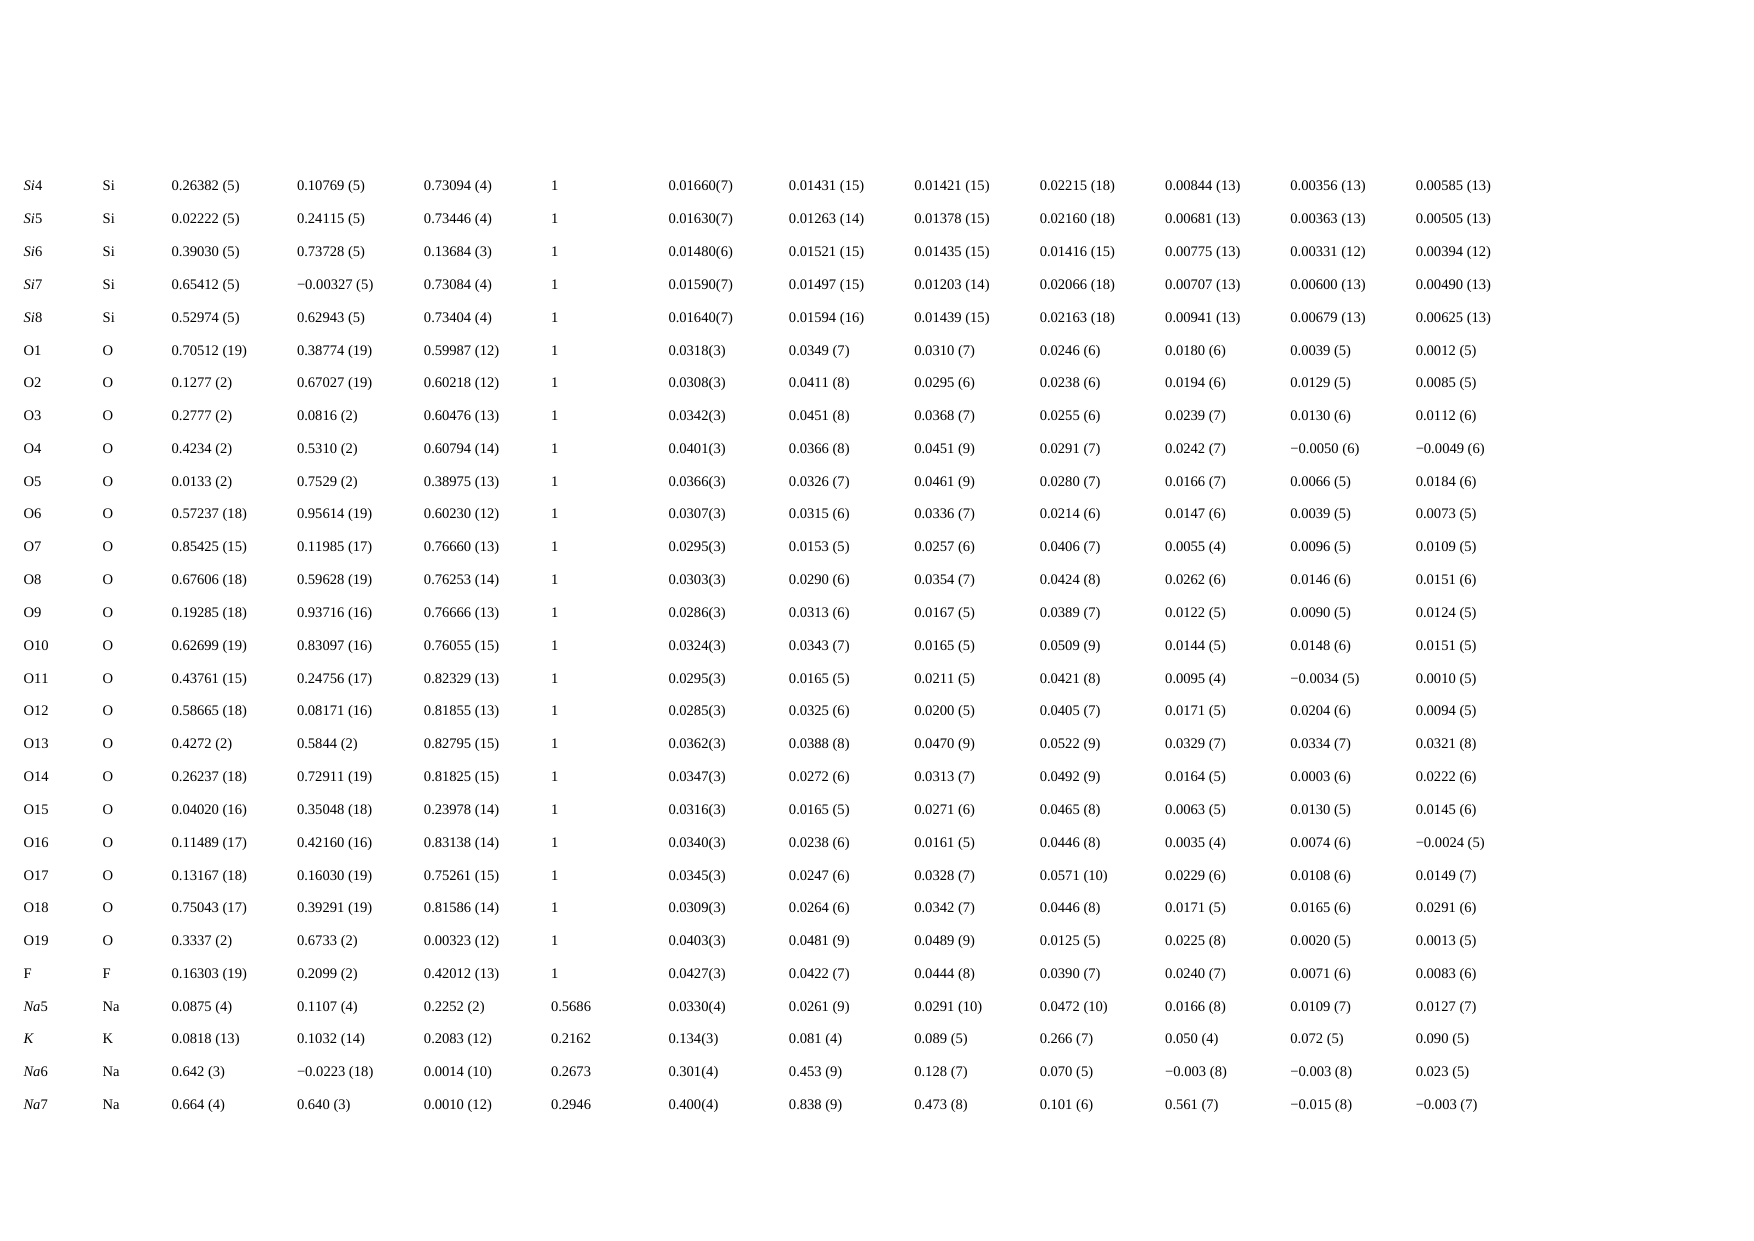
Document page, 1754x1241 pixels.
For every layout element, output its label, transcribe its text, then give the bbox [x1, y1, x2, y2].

table_cell Si [95, 210, 164, 243]
table_cell Si [95, 276, 164, 308]
table_cell 0.0130 (6) [1283, 407, 1408, 440]
table_cell 0.0336 (7) [907, 505, 1032, 538]
table_cell Si7 [16, 276, 95, 308]
table_cell O7 [16, 538, 95, 571]
table_cell 0.01416 (15) [1032, 243, 1158, 276]
table_cell 0.0406 (7) [1032, 538, 1158, 571]
table_cell 0.60794 (14) [416, 440, 543, 472]
table_cell O [95, 505, 164, 538]
table_cell 0.0239 (7) [1158, 407, 1283, 440]
table_cell 0.0124 (5) [1408, 604, 1534, 637]
table_cell 0.38975 (13) [416, 473, 543, 505]
table_cell 0.0039 (5) [1283, 341, 1408, 374]
table_cell 1 [544, 407, 661, 440]
table_cell −0.00327 (5) [290, 276, 416, 308]
table_cell Si8 [16, 309, 95, 341]
table_cell 0.00394 (12) [1408, 243, 1534, 276]
table_cell 0.0343 (7) [781, 637, 907, 669]
table_cell 1 [544, 538, 661, 571]
table_cell 0.0184 (6) [1408, 473, 1534, 505]
table_cell 0.0214 (6) [1032, 505, 1158, 538]
table_cell 0.01378 (15) [907, 210, 1032, 243]
table_cell 0.76666 (13) [416, 604, 543, 637]
table_cell 0.0055 (4) [1158, 538, 1283, 571]
table_cell 0.0257 (6) [907, 538, 1032, 571]
table_cell 1 [544, 604, 661, 637]
table_cell 0.67027 (19) [290, 374, 416, 407]
table_cell 0.02222 (5) [164, 210, 289, 243]
table_cell 0.73084 (4) [416, 276, 543, 308]
table_cell 0.0286(3) [661, 604, 781, 637]
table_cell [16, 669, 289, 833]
table_cell 1 [544, 505, 661, 538]
table_cell 0.0122 (5) [1158, 604, 1283, 637]
table_cell O [95, 473, 164, 505]
table_cell O9 [16, 604, 95, 637]
table_cell 0.60476 (13) [416, 407, 543, 440]
table_cell 0.38774 (19) [290, 341, 416, 374]
table_cell 0.00707 (13) [1158, 276, 1283, 308]
table_cell 0.83097 (16) [290, 637, 416, 669]
table_cell 0.0012 (5) [1408, 341, 1534, 374]
table_cell 0.70512 (19) [164, 341, 289, 374]
table_cell 0.01660(7) [661, 177, 781, 210]
table_cell O3 [16, 407, 95, 440]
table_cell 0.0133 (2) [164, 473, 289, 505]
table_cell 0.0073 (5) [1408, 505, 1534, 538]
table_cell 1 [544, 473, 661, 505]
table_cell O1 [16, 341, 95, 374]
table_cell 0.01590(7) [661, 276, 781, 308]
table_cell 0.73728 (5) [290, 243, 416, 276]
table_cell 0.73404 (4) [416, 309, 543, 341]
table_cell Si [95, 309, 164, 341]
table_cell 0.4234 (2) [164, 440, 289, 472]
table_cell 0.1277 (2) [164, 374, 289, 407]
table_cell 0.00679 (13) [1283, 309, 1408, 341]
table_cell 0.26382 (5) [164, 177, 289, 210]
table_cell 0.01497 (15) [781, 276, 907, 308]
table_cell 0.0290 (6) [781, 571, 907, 604]
table_cell 0.02215 (18) [1032, 177, 1158, 210]
table_cell 0.0180 (6) [1158, 341, 1283, 374]
table_cell 0.0303(3) [661, 571, 781, 604]
table_cell 0.0238 (6) [1032, 374, 1158, 407]
table_cell 0.24115 (5) [290, 210, 416, 243]
table_cell 0.59628 (19) [290, 571, 416, 604]
table_cell 0.2777 (2) [164, 407, 289, 440]
table_cell 0.59987 (12) [416, 341, 543, 374]
table_cell 0.0246 (6) [1032, 341, 1158, 374]
table_cell Si [95, 177, 164, 210]
table_cell 0.0310 (7) [907, 341, 1032, 374]
table_cell 0.00585 (13) [1408, 177, 1534, 210]
table_cell 0.00775 (13) [1158, 243, 1283, 276]
table_cell 0.73094 (4) [416, 177, 543, 210]
table_cell 0.01263 (14) [781, 210, 907, 243]
table_cell 1 [544, 210, 661, 243]
table_cell 0.0308(3) [661, 374, 781, 407]
table_cell 0.57237 (18) [164, 505, 289, 538]
table_cell O5 [16, 473, 95, 505]
table_cell 0.0166 (7) [1158, 473, 1283, 505]
table_cell 0.60230 (12) [416, 505, 543, 538]
table_cell 0.00356 (13) [1283, 177, 1408, 210]
table_cell 0.52974 (5) [164, 309, 289, 341]
table_cell 1 [544, 309, 661, 341]
table_cell 0.65412 (5) [164, 276, 289, 308]
table_cell 0.01630(7) [661, 210, 781, 243]
table_cell 0.01435 (15) [907, 243, 1032, 276]
table_cell 0.00490 (13) [1408, 276, 1534, 308]
table_cell 0.02160 (18) [1032, 210, 1158, 243]
table_cell Si4 [16, 177, 95, 210]
table_cell 0.93716 (16) [290, 604, 416, 637]
table_cell 0.0461 (9) [907, 473, 1032, 505]
table_cell 0.0368 (7) [907, 407, 1032, 440]
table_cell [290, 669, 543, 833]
table_cell 0.0039 (5) [1283, 505, 1408, 538]
table_cell −0.0049 (6) [1408, 440, 1534, 472]
table_cell O8 [16, 571, 95, 604]
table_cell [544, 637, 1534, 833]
table_cell 0.62699 (19) [164, 637, 289, 669]
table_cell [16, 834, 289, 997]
table_cell 0.00844 (13) [1158, 177, 1283, 210]
table_cell 0.0295 (6) [907, 374, 1032, 407]
table_cell 0.0354 (7) [907, 571, 1032, 604]
table_cell O [95, 374, 164, 407]
table_cell 0.0085 (5) [1408, 374, 1534, 407]
table_cell Si5 [16, 210, 95, 243]
table_cell 0.01203 (14) [907, 276, 1032, 308]
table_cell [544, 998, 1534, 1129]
table_cell 0.13684 (3) [416, 243, 543, 276]
table_cell 0.00505 (13) [1408, 210, 1534, 243]
table_cell 0.01421 (15) [907, 177, 1032, 210]
table_cell 1 [544, 276, 661, 308]
table_cell 0.0096 (5) [1283, 538, 1408, 571]
table_cell O [95, 341, 164, 374]
table_cell 0.0262 (6) [1158, 571, 1283, 604]
table_cell O [95, 407, 164, 440]
table_cell 0.01431 (15) [781, 177, 907, 210]
table_cell 0.5310 (2) [290, 440, 416, 472]
table_cell 0.0129 (5) [1283, 374, 1408, 407]
table_cell O [95, 571, 164, 604]
table_cell 0.0349 (7) [781, 341, 907, 374]
table_cell 0.0165 (5) [907, 637, 1032, 669]
table_cell 0.0324(3) [661, 637, 781, 669]
table_cell 0.19285 (18) [164, 604, 289, 637]
table_cell 0.0451 (8) [781, 407, 907, 440]
table_cell 1 [544, 440, 661, 472]
table_cell O [95, 440, 164, 472]
table_cell O2 [16, 374, 95, 407]
table_cell 0.01439 (15) [907, 309, 1032, 341]
table_cell 0.0153 (5) [781, 538, 907, 571]
table_cell 0.0291 (7) [1032, 440, 1158, 472]
table_cell 0.00363 (13) [1283, 210, 1408, 243]
table_cell 0.76253 (14) [416, 571, 543, 604]
table_cell 0.76055 (15) [416, 637, 543, 669]
table_cell 0.73446 (4) [416, 210, 543, 243]
table_cell 0.0424 (8) [1032, 571, 1158, 604]
table_cell 0.01594 (16) [781, 309, 907, 341]
table_cell 0.0307(3) [661, 505, 781, 538]
table_cell 0.00625 (13) [1408, 309, 1534, 341]
table_cell 0.0242 (7) [1158, 440, 1283, 472]
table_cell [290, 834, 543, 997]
table_cell 0.62943 (5) [290, 309, 416, 341]
table_cell 0.0326 (7) [781, 473, 907, 505]
table_cell 0.60218 (12) [416, 374, 543, 407]
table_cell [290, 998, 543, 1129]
table_cell 0.01480(6) [661, 243, 781, 276]
table_cell 0.0112 (6) [1408, 407, 1534, 440]
table_cell 0.10769 (5) [290, 177, 416, 210]
table_cell 0.00331 (12) [1283, 243, 1408, 276]
table_cell 0.0366 (8) [781, 440, 907, 472]
table_cell O10 [16, 637, 95, 669]
table_cell 0.0194 (6) [1158, 374, 1283, 407]
table_cell 0.0401(3) [661, 440, 781, 472]
table_cell 0.0144 (5) [1158, 637, 1283, 669]
table_cell 0.0313 (6) [781, 604, 907, 637]
table_cell 0.0147 (6) [1158, 505, 1283, 538]
table_cell 0.7529 (2) [290, 473, 416, 505]
table_cell 0.76660 (13) [416, 538, 543, 571]
table_cell 0.0816 (2) [290, 407, 416, 440]
table_cell 0.0109 (5) [1408, 538, 1534, 571]
table_cell O [95, 604, 164, 637]
table_cell 1 [544, 637, 661, 669]
table_cell 0.95614 (19) [290, 505, 416, 538]
table_cell Si6 [16, 243, 95, 276]
table_cell O4 [16, 440, 95, 472]
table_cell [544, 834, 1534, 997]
table_cell 0.0167 (5) [907, 604, 1032, 637]
table_cell 1 [544, 374, 661, 407]
table_cell 0.0366(3) [661, 473, 781, 505]
table_cell 0.01640(7) [661, 309, 781, 341]
table_cell 0.0451 (9) [907, 440, 1032, 472]
table_cell 0.0090 (5) [1283, 604, 1408, 637]
table_cell 0.00681 (13) [1158, 210, 1283, 243]
table_cell Si [95, 243, 164, 276]
table_cell 0.0146 (6) [1283, 571, 1408, 604]
table_cell O [95, 637, 164, 669]
table_cell −0.0050 (6) [1283, 440, 1408, 472]
table_cell 0.00941 (13) [1158, 309, 1283, 341]
table_cell 0.11985 (17) [290, 538, 416, 571]
table_cell 0.39030 (5) [164, 243, 289, 276]
table_cell 0.0342(3) [661, 407, 781, 440]
table_cell 0.0255 (6) [1032, 407, 1158, 440]
table_cell 0.0389 (7) [1032, 604, 1158, 637]
table_cell 1 [544, 341, 661, 374]
table_cell O6 [16, 505, 95, 538]
table_cell 0.67606 (18) [164, 571, 289, 604]
table_cell 0.02163 (18) [1032, 309, 1158, 341]
table_cell 1 [544, 243, 661, 276]
table_cell 1 [544, 571, 661, 604]
table_cell O [95, 538, 164, 571]
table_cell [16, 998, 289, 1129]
table_cell 1 [544, 177, 661, 210]
table_cell 0.0066 (5) [1283, 473, 1408, 505]
table_cell 0.01521 (15) [781, 243, 907, 276]
table_cell 0.0151 (6) [1408, 571, 1534, 604]
table_cell 0.0295(3) [661, 538, 781, 571]
table_cell 0.0509 (9) [1032, 637, 1158, 669]
table_cell 0.0315 (6) [781, 505, 907, 538]
table_cell 0.00600 (13) [1283, 276, 1408, 308]
table_cell 0.0280 (7) [1032, 473, 1158, 505]
table_cell 0.0318(3) [661, 341, 781, 374]
table_cell 0.0148 (6) [1283, 637, 1408, 669]
table_cell 0.02066 (18) [1032, 276, 1158, 308]
table_cell 0.0411 (8) [781, 374, 907, 407]
table_cell 0.85425 (15) [164, 538, 289, 571]
